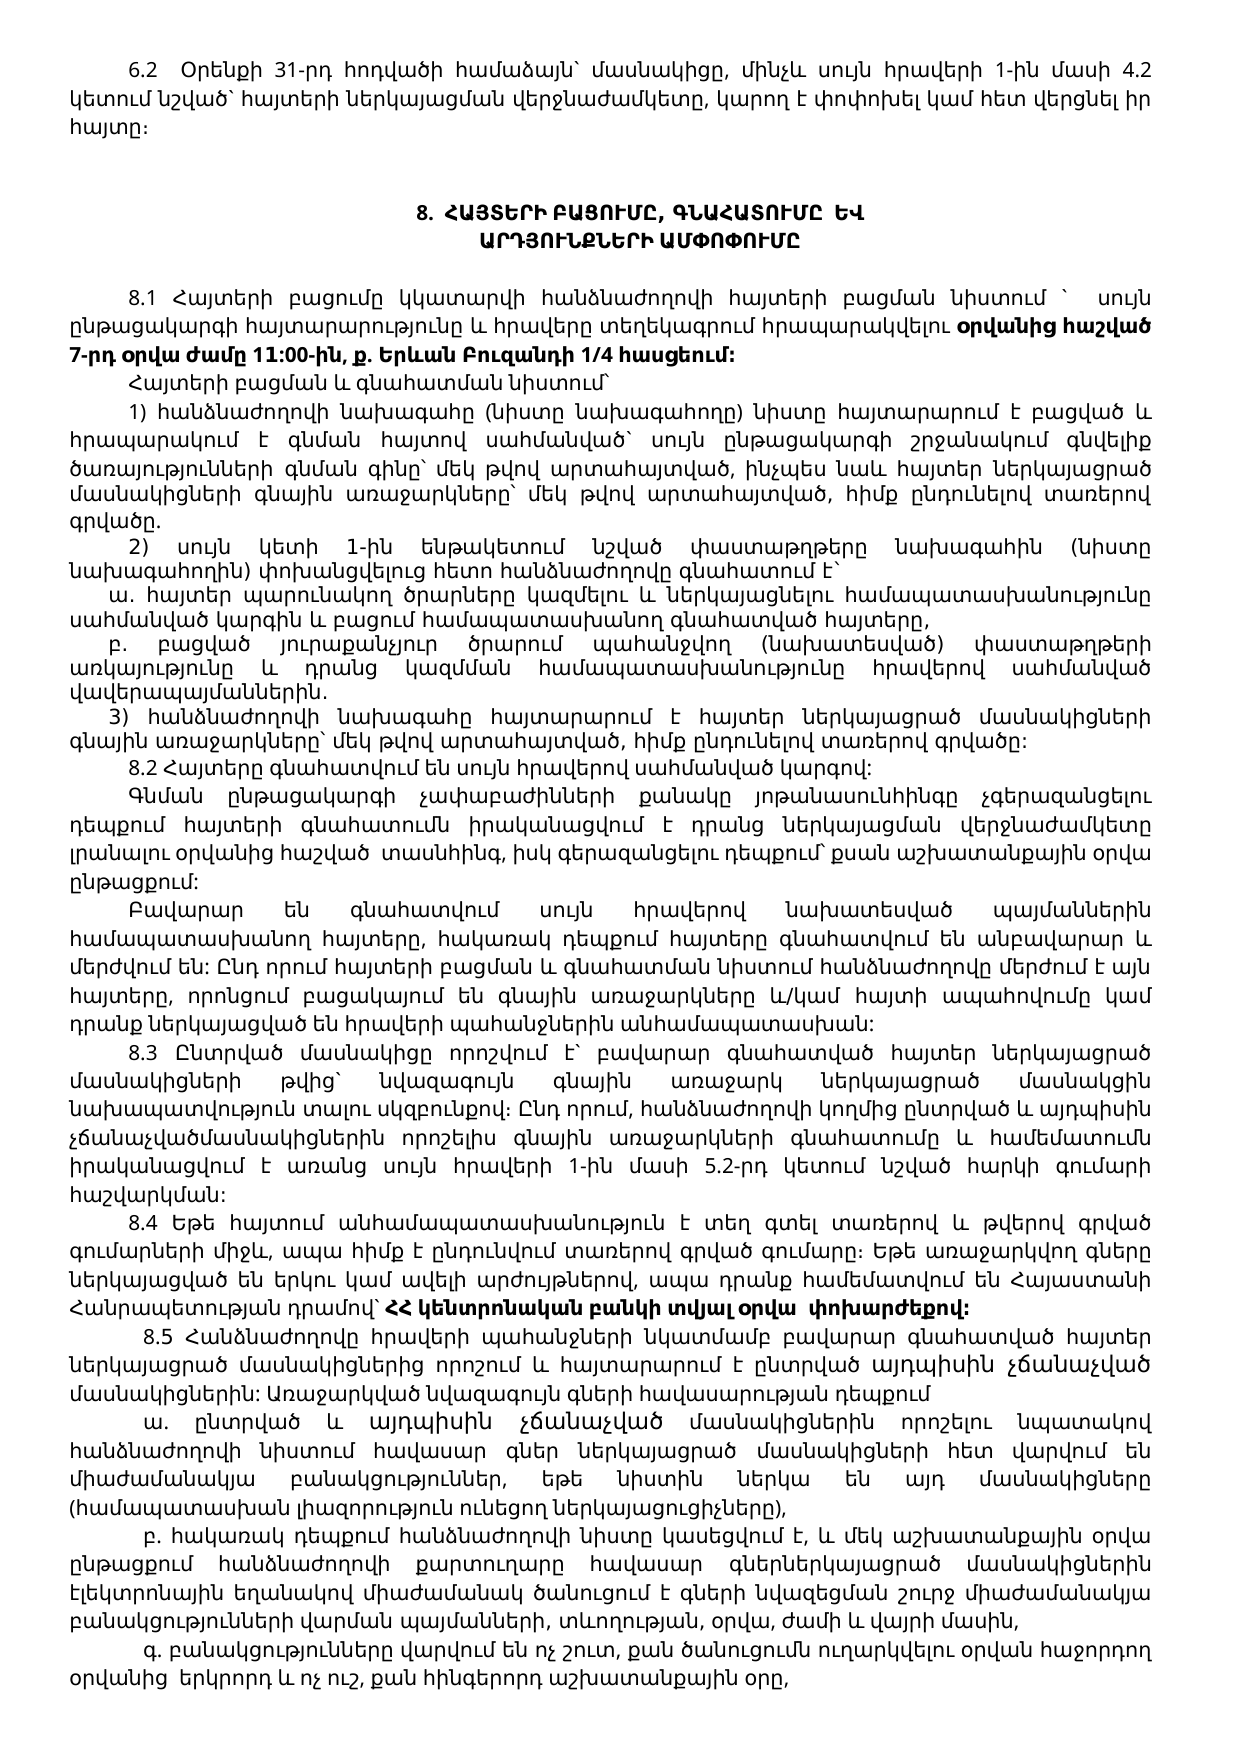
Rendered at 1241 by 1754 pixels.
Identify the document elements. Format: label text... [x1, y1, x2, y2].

text 2) սույն կետի 1-ին ենթակետում նշված փաստաթղթերը նախագահին (նիստը նախագահողին) փոխանցվելուց հետո հանձնաժողովը գնահատում է` [69, 535, 1152, 583]
text բ. հակառակ դեպքում հանձնաժողովի նիստը կասեցվում է, և մեկ աշխատանքային օրվա ընթացքում հանձնաժողովի քարտուղարը հավասար գներներկայացրած մասնակիցներին էլեկտրոնային եղանակով միաժամանակ ծանուցում է գների նվազեցման շուրջ միաժամանակյա բանակցությունների վարման պայմանների, տևողության, օրվա, ժամի և վայրի մասին, [69, 1521, 1152, 1635]
text Հայտերի բացման և գնահատման նիստում՝ [69, 368, 1152, 397]
text 8.5 Հանձնաժողովը հրավերի պահանջների նկատմամբ բավարար գնահատված հայտեր ներկայացրած մասնակիցներից որոշում և հայտարարում է ընտրված այդպիսին չճանաչված մասնակիցներին: Առաջարկված նվազագույն գների հավասարության դեպքում [69, 1322, 1152, 1407]
text 6.2 Օրենքի 31-րդ հոդվածի համաձայն` մասնակիցը, մինչև սույն հրավերի 1-ին մասի 4.2 կետում նշված` հայտերի ներկայացման վերջնաժամկետը, կարող է փոփոխել կամ հետ վերցնել իր հայտը։ [69, 56, 1152, 141]
text ա. ընտրված և այդպիսին չճանաչված մասնակիցներին որոշելու նպատակով հանձնաժողովի նիստում հավասար գներ ներկայացրած մասնակիցների հետ վարվում են միաժամանակյա բանակցություններ, եթե նիստին ներկա են այդ մասնակիցները (համապատասխան լիազորություն ունեցող ներկայացուցիչները), [69, 1407, 1152, 1521]
text ա. հայտեր պարունակող ծրարները կազմելու և ներկայացնելու համապատասխանությունը սահմանված կարգին և բացում համապատասխանող գնահատված հայտերը, [69, 583, 1152, 632]
text գ. բանակցությունները վարվում են ոչ շուտ, քան ծանուցումն ուղարկվելու օրվան հաջորդող օրվանից երկրորդ և ոչ ուշ, քան հինգերորդ աշխատանքային օրը, [69, 1635, 1152, 1692]
text Գնման ընթացակարգի չափաբաժինների քանակը յոթանասունհինգը չգերազանցելու դեպքում հայտերի գնահատումն իրականացվում է դրանց ներկայացման վերջնաժամկետը լրանալու օրվանից հաշված տասնհինգ, իսկ գերազանցելու դեպքում՝ քսան աշխատանքային օրվա ընթացքում: [69, 782, 1152, 895]
text 1) հանձնաժողովի նախագահը (նիստը նախագահողը) նիստը հայտարարում է բացված և հրապարակում է գնման հայտով սահմանված` սույն ընթացակարգի շրջանակում գնվելիք ծառայությունների գնման գինը՝ մեկ թվով արտահայտված, ինչպես նաև հայտեր ներկայացրած մասնակիցների գնային առաջարկները՝ մեկ թվով արտահայտված, հիմք ընդունելով տառերով գրվածը. [69, 397, 1152, 535]
text 8. ՀԱՅՏԵՐԻ ԲԱՑՈՒՄԸ, ԳՆԱՀԱՏՈՒՄԸ ԵՎ [69, 198, 1152, 226]
text բ. բացված յուրաքանչյուր ծրարում պահանջվող (նախատեսված) փաստաթղթերի առկայությունը և դրանց կազմման համապատասխանությունը հրավերով սահմանված վավերապայմաններին. [69, 632, 1152, 705]
text ԱՐԴՅՈՒՆՔՆԵՐԻ ԱՄՓՈՓՈՒՄԸ [69, 226, 1152, 254]
text 8.2 Հայտերը գնահատվում են սույն հրավերով սահմանված կարգով: [69, 753, 1152, 782]
text 3) հանձնաժողովի նախագահը հայտարարում է հայտեր ներկայացրած մասնակիցների գնային առաջարկները՝ մեկ թվով արտահայտված, հիմք ընդունելով տառերով գրվածը: [69, 705, 1152, 753]
text 8.4 Եթե հայտում անհամապատասխանություն է տեղ գտել տառերով և թվերով գրված գումարների միջև, ապա հիմք է ընդունվում տառերով գրված գումարը։ Եթե առաջարկվող գները ներկայացված են երկու կամ ավելի արժույթներով, ապա դրանք համեմատվում են Հայաստանի Հանրապետության դրամով` ՀՀ կենտրոնական բանկի տվյալ օրվա փոխարժեքով։ [69, 1208, 1152, 1322]
text 8.3 Ընտրված մասնակիցը որոշվում է` բավարար գնահատված հայտեր ներկայացրած մասնակիցների թվից` նվազագույն գնային առաջարկ ներկայացրած մասնակցին նախապատվություն տալու սկզբունքով։ Ընդ որում, հանձնաժողովի կողմից ընտրված և այդպիսին չճանաչվածմասնակիցներին որոշելիս գնային առաջարկների գնահատումը և համեմատումն իրականացվում է առանց սույն հրավերի 1-ին մասի 5.2-րդ կետում նշված հարկի գումարի հաշվարկման: [69, 1038, 1152, 1208]
text Բավարար են գնահատվում սույն հրավերով նախատեսված պայմաններին համապատասխանող հայտերը, հակառակ դեպքում հայտերը գնահատվում են անբավարար և մերժվում են: Ընդ որում հայտերի բացման և գնահատման նիստում հանձնաժողովը մերժում է այն հայտերը, որոնցում բացակայում են գնային առաջարկները և/կամ հայտի ապահովումը կամ դրանք ներկայացված են հրավերի պահանջներին անհամապատասխան: [69, 895, 1152, 1038]
text 8.1 Հայտերի բացումը կկատարվի հանձնաժողովի հայտերի բացման նիստում ` սույն ընթացակարգի հայտարարությունը և հրավերը տեղեկագրում հրապարակվելու օրվանից հաշված 7-րդ օրվա ժամը 11:00-ին, ք. Երևան Բուզանդի 1/4 հասցեում։ [69, 283, 1152, 368]
